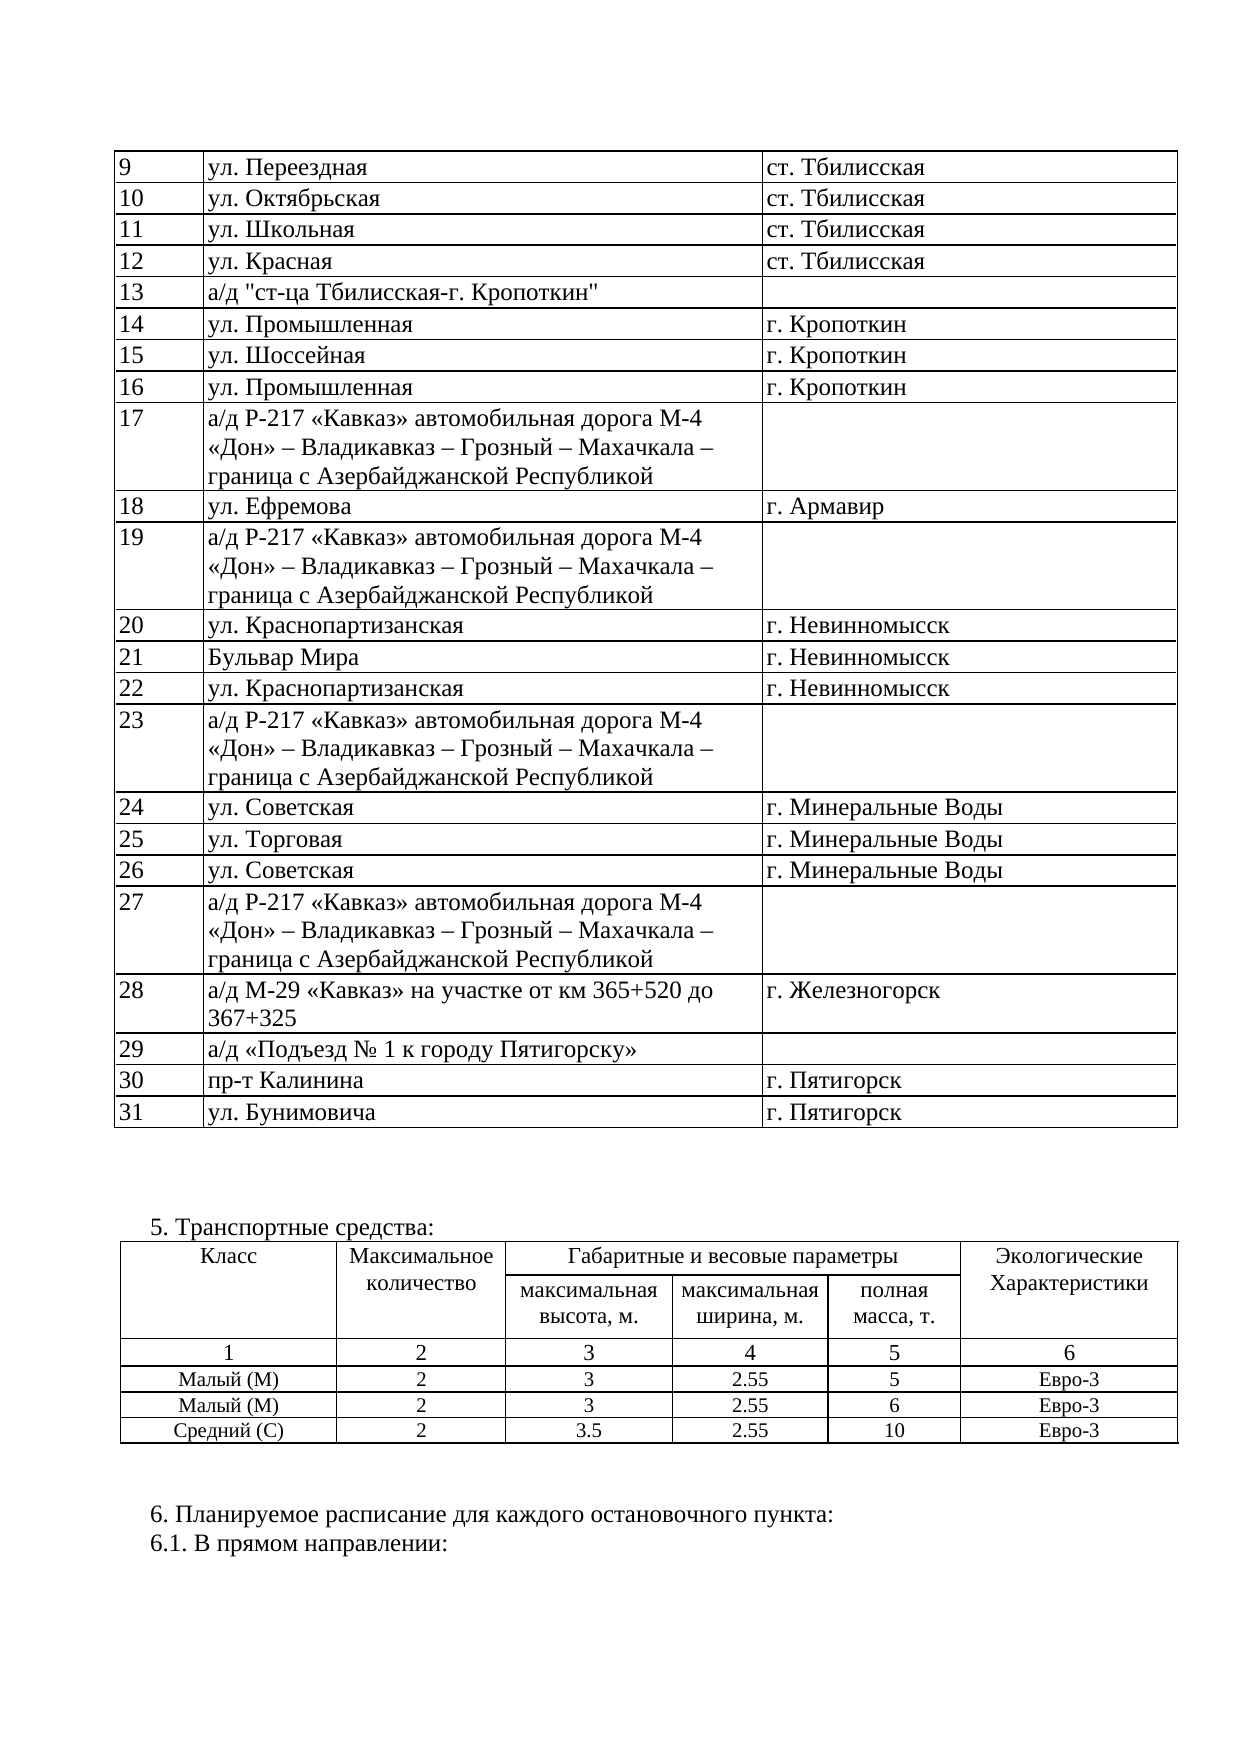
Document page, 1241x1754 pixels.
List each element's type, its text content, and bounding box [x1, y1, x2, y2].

table_cell 12 [115, 245, 203, 276]
table_cell 4 [673, 1339, 827, 1365]
table_cell г. Кропоткин [763, 339, 1177, 370]
table_cell 25 [115, 824, 203, 854]
table_cell 2 [337, 1393, 505, 1417]
table_cell 11 [115, 214, 203, 244]
table_cell ул. Переездная [204, 152, 762, 181]
table_cell [763, 402, 1177, 489]
table_cell г. Железногорск [763, 973, 1177, 1032]
table_cell ст. Тбилисская [763, 213, 1177, 244]
table_cell а/д Р-217 «Кавказ» автомобильная дорога М-4 «Дон» – Владикавказ – Грозный – Махачкала – граница с Азербайджанской Республикой [204, 887, 762, 973]
table_cell г. Пятигорск [763, 1064, 1177, 1095]
table_cell 2 [337, 1418, 505, 1442]
table_cell 26 [115, 855, 203, 885]
table_cell г. Минеральные Воды [763, 854, 1177, 885]
table_cell 2 [337, 1339, 505, 1365]
table_header Класс [121, 1242, 336, 1337]
table_cell г. Кропоткин [763, 370, 1177, 402]
table_cell г. Кропоткин [763, 307, 1177, 339]
table_cell [763, 521, 1177, 609]
table_cell 19 [115, 522, 203, 609]
table_cell а/д Р-217 «Кавказ» автомобильная дорога М-4 «Дон» – Владикавказ – Грозный – Махачкала – граница с Азербайджанской Республикой [204, 403, 762, 489]
table_cell [763, 703, 1177, 791]
table_cell ул. Красная [204, 246, 762, 276]
table_cell ул. Советская [204, 856, 762, 885]
table_cell 2 [337, 1367, 505, 1391]
table_cell ул. Школьная [204, 215, 762, 244]
table_cell ул. Ефремова [204, 491, 762, 521]
table_cell ул. Торговая [204, 824, 762, 854]
table_cell г. Минеральные Воды [763, 791, 1177, 822]
table_cell 22 [115, 673, 203, 703]
table_cell 29 [115, 1033, 203, 1064]
table_cell 3.5 [506, 1418, 672, 1442]
table_cell а/д «Подъезд № 1 к городу Пятигорску» [204, 1034, 762, 1064]
table_cell [763, 276, 1177, 307]
table_cell 21 [115, 641, 203, 672]
table_cell 2.55 [673, 1367, 827, 1391]
table_cell Евро-3 [961, 1393, 1177, 1417]
table_cell 2.55 [673, 1393, 827, 1417]
table_cell Малый (М) [121, 1393, 336, 1417]
table_cell ст. Тбилисская [763, 152, 1177, 181]
table_cell 6 [961, 1339, 1177, 1365]
table_cell ул. Шоссейная [204, 340, 762, 370]
table_cell 28 [115, 974, 203, 1032]
table_cell полная масса, т. [829, 1276, 960, 1337]
table_header Экологические Характеристики [961, 1242, 1177, 1337]
table_cell ул. Бунимовича [204, 1097, 762, 1127]
table_cell 18 [115, 491, 203, 521]
table_cell Евро-3 [961, 1418, 1177, 1442]
table_cell ст. Тбилисская [763, 244, 1177, 276]
table_header Максимальное количество [337, 1242, 505, 1337]
table_cell 9 [115, 152, 203, 181]
table_cell максимальная ширина, м. [673, 1276, 827, 1337]
table_cell 3 [506, 1393, 672, 1417]
text 6.1. В прямом направлении: [150, 1528, 1090, 1556]
table_cell максимальная высота, м. [506, 1276, 672, 1337]
table_cell [763, 885, 1177, 973]
table_cell 30 [115, 1065, 203, 1095]
table_cell а/д Р-217 «Кавказ» автомобильная дорога М-4 «Дон» – Владикавказ – Грозный – Махачкала – граница с Азербайджанской Республикой [204, 523, 762, 609]
table_cell Евро-3 [961, 1367, 1177, 1391]
table_cell ул. Краснопартизанская [204, 610, 762, 640]
table_cell 24 [115, 792, 203, 822]
table_cell 2.55 [673, 1418, 827, 1442]
table_cell а/д М-29 «Кавказ» на участке от км 365+520 до 367+325 [204, 975, 762, 1032]
table_cell г. Невинномысск [763, 609, 1177, 640]
table_cell 27 [115, 886, 203, 973]
table_cell 15 [115, 340, 203, 370]
table_cell 3 [506, 1339, 672, 1365]
table_cell 16 [115, 371, 203, 402]
text 5. Транспортные средства: [150, 1212, 1090, 1241]
table_cell пр-т Калинина [204, 1065, 762, 1095]
table_cell ул. Промышленная [204, 309, 762, 339]
table_cell а/д Р-217 «Кавказ» автомобильная дорога М-4 «Дон» – Владикавказ – Грозный – Махачкала – граница с Азербайджанской Республикой [204, 705, 762, 791]
table_cell г. Невинномысск [763, 672, 1177, 703]
table_cell 6 [829, 1393, 960, 1417]
table_header Габаритные и весовые параметры [506, 1242, 960, 1274]
table_cell а/д "ст-ца Тбилисская-г. Кропоткин" [204, 277, 762, 307]
table_cell 5 [829, 1339, 960, 1365]
table_cell г. Армавир [763, 490, 1177, 521]
table_cell ст. Тбилисская [763, 181, 1177, 213]
table_cell 23 [115, 704, 203, 791]
table_cell г. Пятигорск [763, 1095, 1177, 1127]
table_cell 5 [829, 1367, 960, 1391]
table_cell ул. Советская [204, 793, 762, 822]
table_cell г. Невинномысск [763, 640, 1177, 672]
table_cell Малый (М) [121, 1367, 336, 1391]
table_cell ул. Октябрьская [204, 183, 762, 213]
table_cell 3 [506, 1367, 672, 1391]
table_cell 20 [115, 610, 203, 640]
table_cell [763, 1032, 1177, 1064]
text 6. Планируемое расписание для каждого остановочного пункта: [150, 1499, 1090, 1528]
table_cell ул. Краснопартизанская [204, 673, 762, 703]
table_cell ул. Промышленная [204, 372, 762, 402]
table_cell Бульвар Мира [204, 642, 762, 672]
table_cell 10 [829, 1418, 960, 1442]
table_cell 1 [121, 1339, 336, 1365]
table_cell г. Минеральные Воды [763, 823, 1177, 854]
table_cell 31 [115, 1096, 203, 1127]
table_cell 17 [115, 403, 203, 489]
table_cell 10 [115, 183, 203, 213]
table_cell Средний (С) [121, 1418, 336, 1442]
table_cell 14 [115, 308, 203, 339]
table_cell 13 [115, 277, 203, 307]
